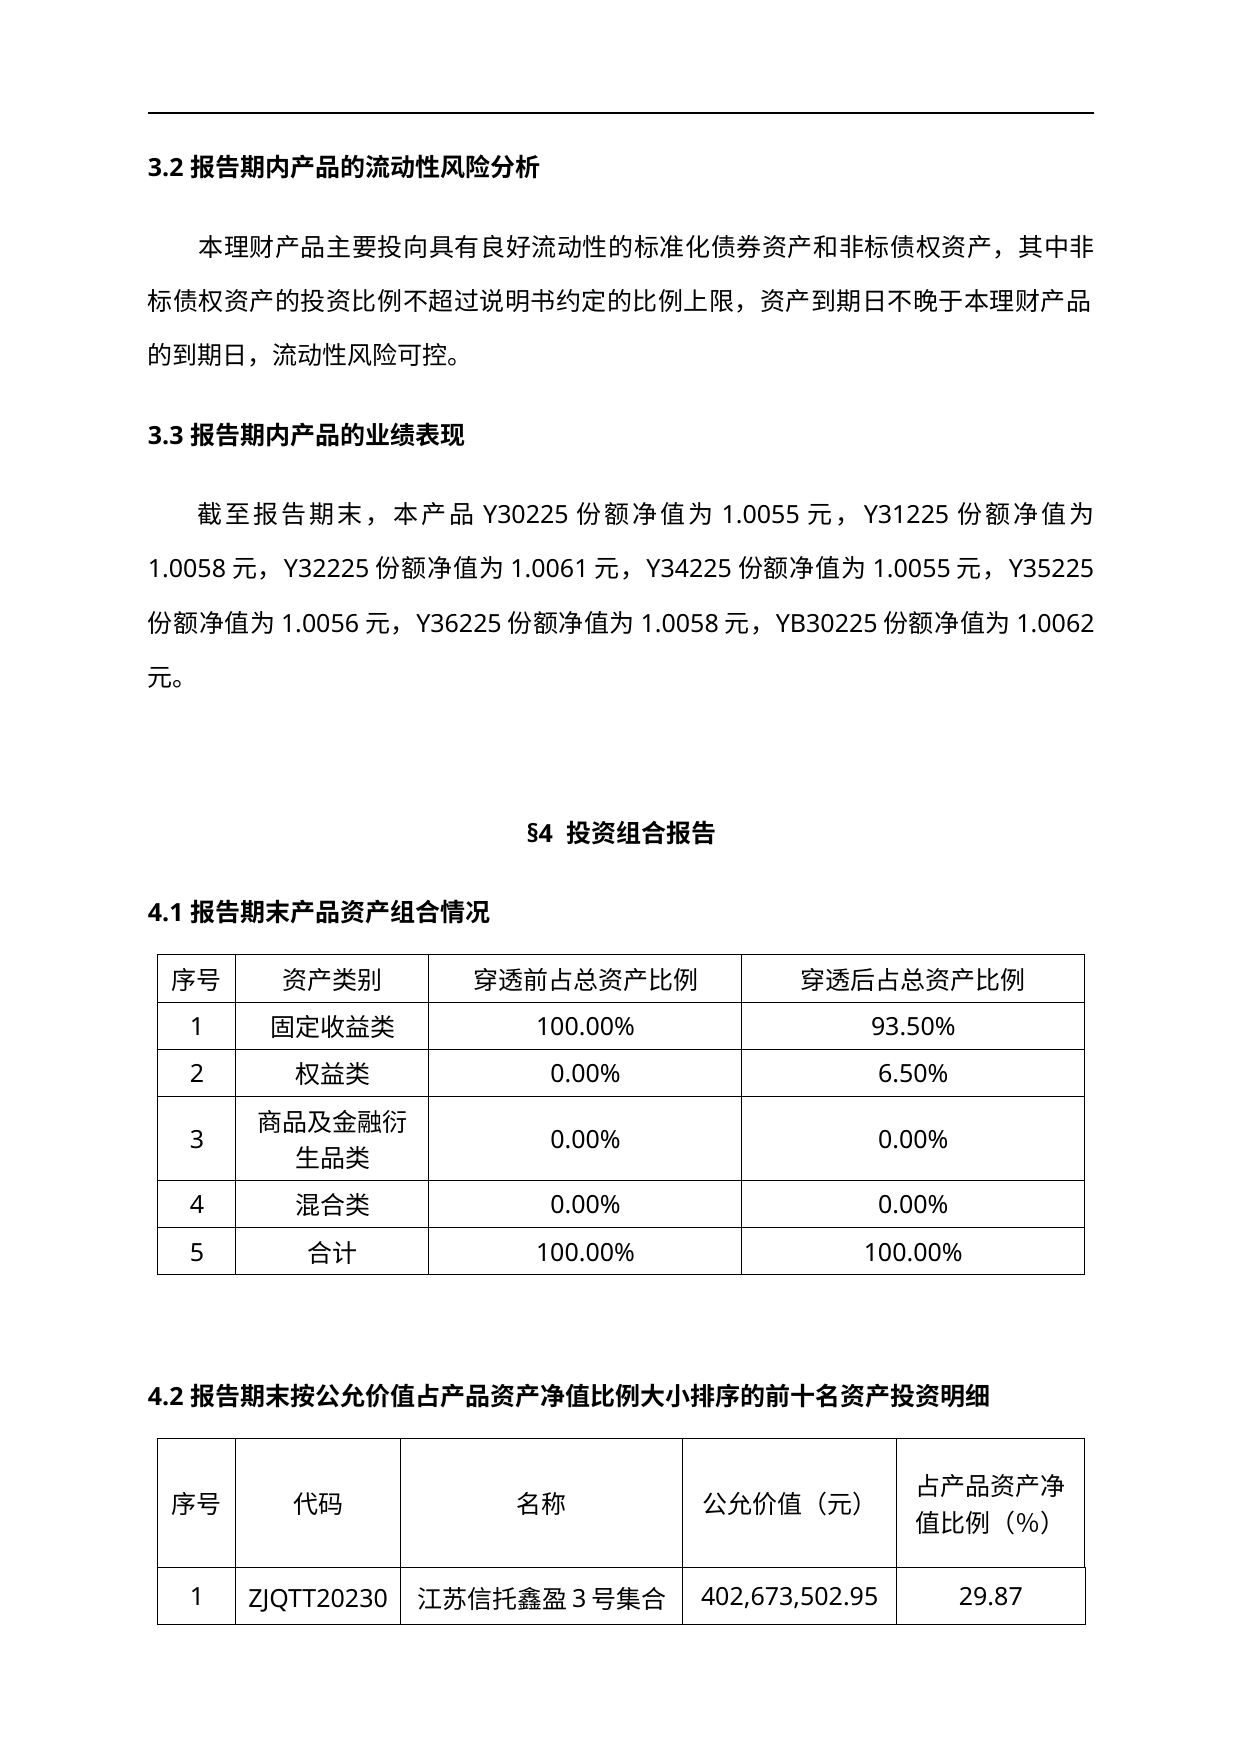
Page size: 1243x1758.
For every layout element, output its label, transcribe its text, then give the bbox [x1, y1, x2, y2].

table_cell 0.00% [429, 1181, 741, 1227]
table_cell 3 [158, 1097, 235, 1180]
text §4 投资组合报告 [148, 813, 1094, 849]
table_cell 0.00% [429, 1050, 741, 1096]
table_cell 商品及金融衍生品类 [236, 1097, 428, 1180]
table_header 名称 [401, 1439, 682, 1567]
table_header 占产品资产净值比例（％） [897, 1439, 1084, 1567]
table_cell 合计 [236, 1228, 428, 1274]
text 截至报告期末，本产品Y30225份额净值为1.0055元，Y31225份额净值为1.0058元，Y32225份额净值为1.0061元，Y34225份额净值为1.0055元，Y35225份额净值为1.0056元，Y36225份额净值为1.0058元，YB30225份额净值为1.0062元。 [148, 494, 1094, 694]
table_cell 固定收益类 [236, 1003, 428, 1049]
table_header 序号 [158, 955, 235, 1002]
table_cell 4 [158, 1181, 235, 1227]
table_cell 权益类 [236, 1050, 428, 1096]
table_header 公允价值（元） [683, 1439, 896, 1567]
table_header 资产类别 [236, 955, 428, 1002]
table_cell 100.00% [429, 1003, 741, 1049]
table_cell 1 [158, 1003, 235, 1049]
table_cell 0.00% [742, 1097, 1084, 1180]
table_cell 0.00% [429, 1097, 741, 1180]
text 4.1 报告期末产品资产组合情况 [148, 892, 1094, 929]
table_cell ZJQTT202301090001 [236, 1568, 400, 1623]
table_cell 100.00% [429, 1228, 741, 1274]
table_cell 29.87 [897, 1568, 1085, 1623]
table_cell 402,673,502.95 [683, 1568, 896, 1623]
text 3.3 报告期内产品的业绩表现 [148, 415, 1094, 451]
text 本理财产品主要投向具有良好流动性的标准化债券资产和非标债权资产，其中非标债权资产的投资比例不超过说明书约定的比例上限，资产到期日不晚于本理财产品的到期日，流动性风险可控。 [148, 227, 1094, 372]
table_header 代码 [236, 1439, 400, 1567]
table_cell 93.50% [742, 1003, 1084, 1049]
table_cell 100.00% [742, 1228, 1084, 1274]
table_cell 混合类 [236, 1181, 428, 1227]
table_cell 1 [158, 1568, 235, 1623]
table_cell 2 [158, 1050, 235, 1096]
text 4.2 报告期末按公允价值占产品资产净值比例大小排序的前十名资产投资明细 [148, 1376, 1094, 1413]
table_cell 江苏信托鑫盈3号集合资金信托计划 [401, 1568, 682, 1623]
table_header 穿透后占总资产比例 [742, 955, 1084, 1002]
text 3.2 报告期内产品的流动性风险分析 [148, 148, 1094, 184]
table_cell 5 [158, 1228, 235, 1274]
table_header 穿透前占总资产比例 [429, 955, 741, 1002]
table_header 序号 [158, 1439, 235, 1567]
table_cell 6.50% [742, 1050, 1084, 1096]
table_cell 0.00% [742, 1181, 1084, 1227]
